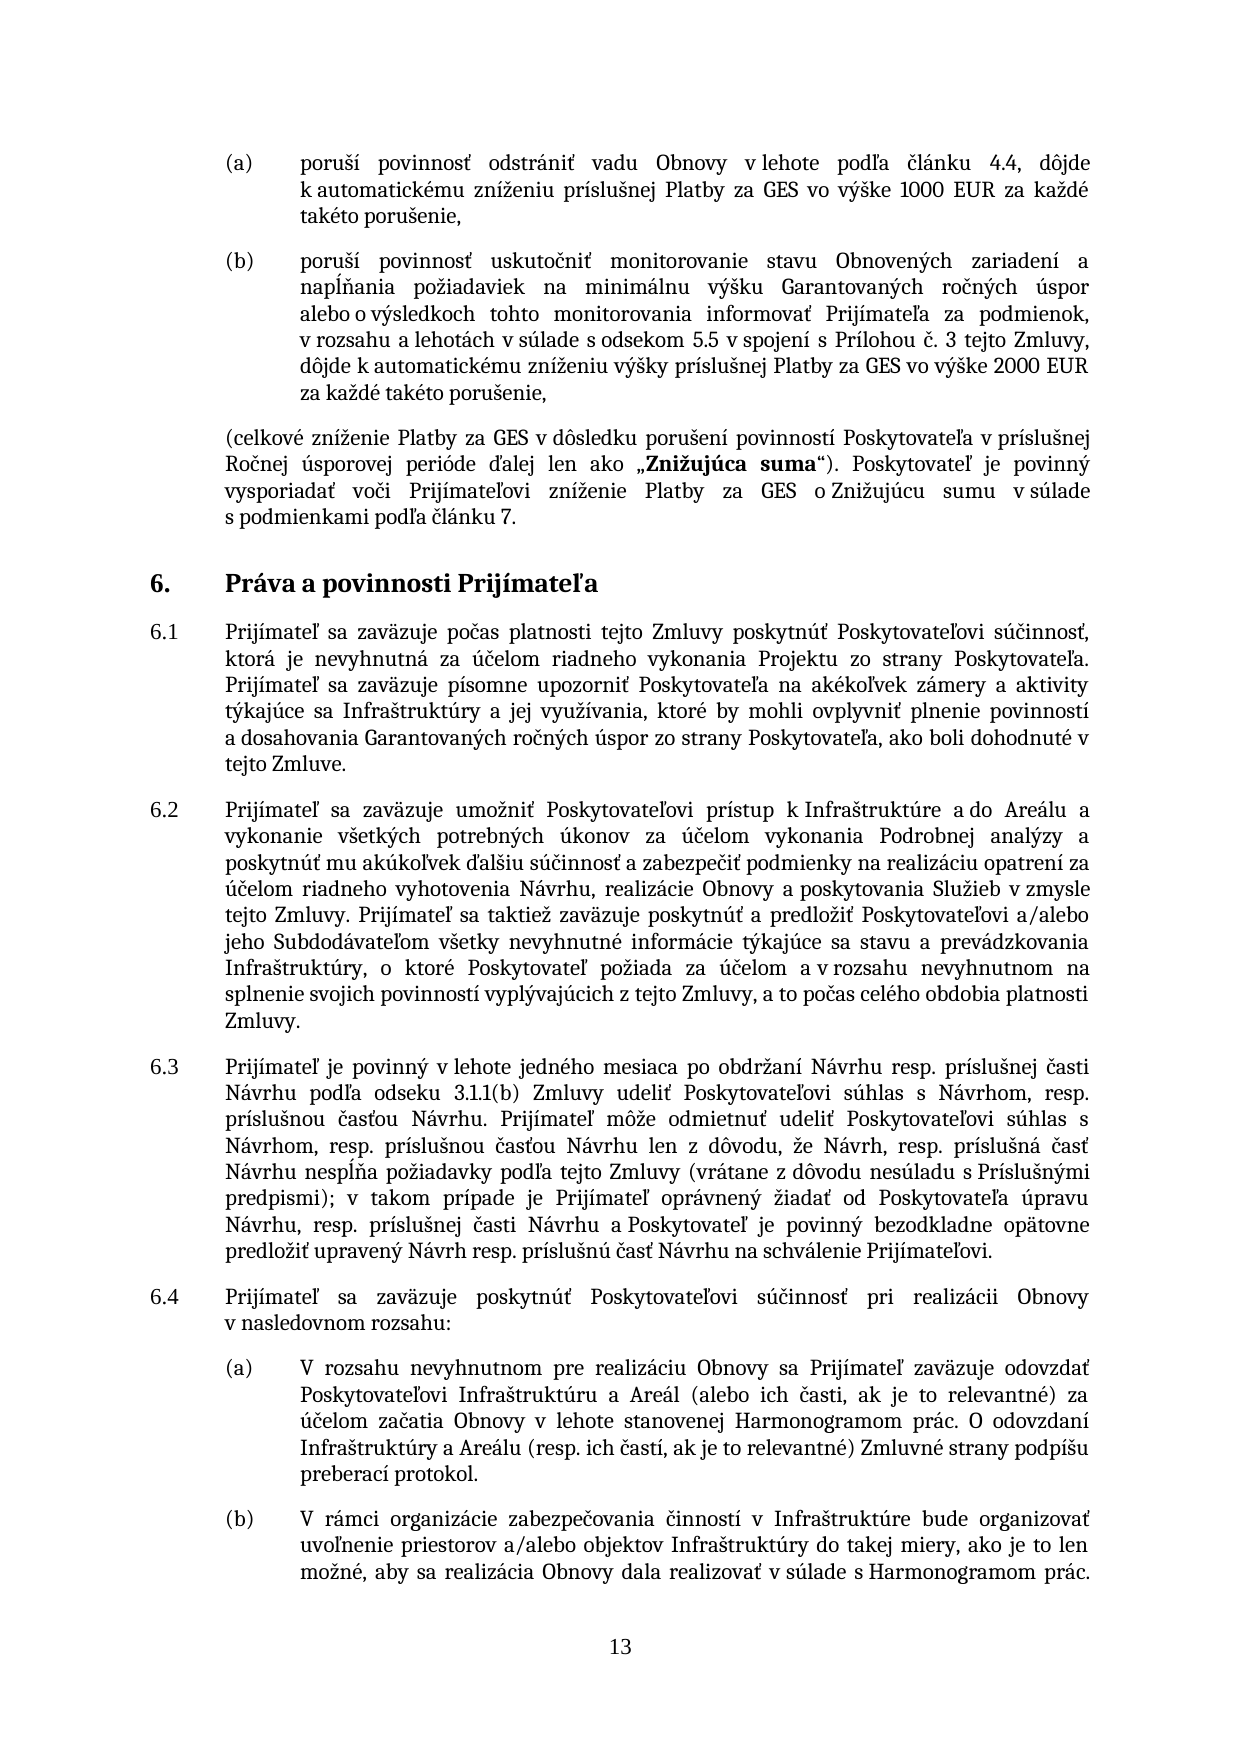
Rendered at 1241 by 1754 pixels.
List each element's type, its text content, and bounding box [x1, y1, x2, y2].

subtitle Prijímateľ sa zaväzuje poskytnúť Poskytovateľovi súčinnosť pri realizácii Obnovy v nasledovnom rozsahu: [150, 1283, 1090, 1336]
subtitle poruší povinnosť odstrániť vadu Obnovy v lehote podľa článku 4.4, dôjde k automatickému zníženiu príslušnej Platby za GES vo výške 1000 EUR za každé takéto porušenie, [225, 150, 1090, 229]
subtitle (celkové zníženie Platby za GES v dôsledku porušení povinností Poskytovateľa v príslušnej Ročnej úsporovej perióde ďalej len ako „Znižujúca suma“). Poskytovateľ je povinný vysporiadať voči Prijímateľovi zníženie Platby za GES o Znižujúcu sumu v súlade s podmienkami podľa článku 7. [225, 425, 1090, 530]
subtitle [225, 1506, 1090, 1585]
subtitle Prijímateľ sa zaväzuje počas platnosti tejto Zmluvy poskytnúť Poskytovateľovi súčinnosť, ktorá je nevyhnutná za účelom riadneho vykonania Projektu zo strany Poskytovateľa. Prijímateľ sa zaväzuje písomne upozorniť Poskytovateľa na akékoľvek zámery a aktivity týkajúce sa Infraštruktúry a jej využívania, ktoré by mohli ovplyvniť plnenie povinností a dosahovania Garantovaných ročných úspor zo strany Poskytovateľa, ako boli dohodnuté v tejto Zmluve. [150, 618, 1090, 777]
subtitle Prijímateľ je povinný v lehote jedného mesiaca po obdržaní Návrhu resp. príslušnej časti Návrhu podľa odseku 3.1(b) Zmluvy udeliť Poskytovateľovi súhlas s Návrhom, resp. príslušnou časťou Návrhu. Prijímateľ môže odmietnuť udeliť Poskytovateľovi súhlas s Návrhom, resp. príslušnou časťou Návrhu len z dôvodu, že Návrh, resp. príslušná časť Návrhu nespĺňa požiadavky podľa tejto Zmluvy (vrátane z dôvodu nesúladu s Príslušnými predpismi); v takom prípade je Prijímateľ oprávnený žiadať od Poskytovateľa úpravu Návrhu, resp. príslušnej časti Návrhu a Poskytovateľ je povinný bezodkladne opätovne predložiť upravený Návrh resp. príslušnú časť Návrhu na schválenie Prijímateľovi. [150, 1053, 1090, 1264]
subtitle V rozsahu nevyhnutnom pre realizáciu Obnovy sa Prijímateľ zaväzuje odovzdať Poskytovateľovi Infraštruktúru a Areál (alebo ich časti, ak je to relevantné) za účelom začatia Obnovy v lehote stanovenej Harmonogramom prác. O odovzdaní Infraštruktúry a Areálu (resp. ich častí, ak je to relevantné) Zmluvné strany podpíšu preberací protokol. [225, 1355, 1090, 1487]
subtitle poruší povinnosť uskutočniť monitorovanie stavu Obnovených zariadení a napĺňania požiadaviek na minimálnu výšku Garantovaných ročných úspor alebo o výsledkoch tohto monitorovania informovať Prijímateľa za podmienok, v rozsahu a lehotách v súlade s odsekom 5.5 v spojení s Prílohou č. 3 tejto Zmluvy, dôjde k automatickému zníženiu výšky príslušnej Platby za GES vo výške 2000 EUR za každé takéto porušenie, [225, 248, 1090, 406]
subtitle Práva a povinnosti Prijímateľa [150, 568, 1090, 600]
subtitle Prijímateľ sa zaväzuje umožniť Poskytovateľovi prístup k Infraštruktúre a do Areálu a vykonanie všetkých potrebných úkonov za účelom vykonania Podrobnej analýzy a poskytnúť mu akúkoľvek ďalšiu súčinnosť a zabezpečiť podmienky na realizáciu opatrení za účelom riadneho vyhotovenia Návrhu, realizácie Obnovy a poskytovania Služieb v zmysle tejto Zmluvy. Prijímateľ sa taktiež zaväzuje poskytnúť a predložiť Poskytovateľovi a/alebo jeho Subdodávateľom všetky nevyhnutné informácie týkajúce sa stavu a prevádzkovania Infraštruktúry, o ktoré Poskytovateľ požiada za účelom a v rozsahu nevyhnutnom na splnenie svojich povinností vyplývajúcich z tejto Zmluvy, a to počas celého obdobia platnosti Zmluvy. [150, 796, 1090, 1034]
